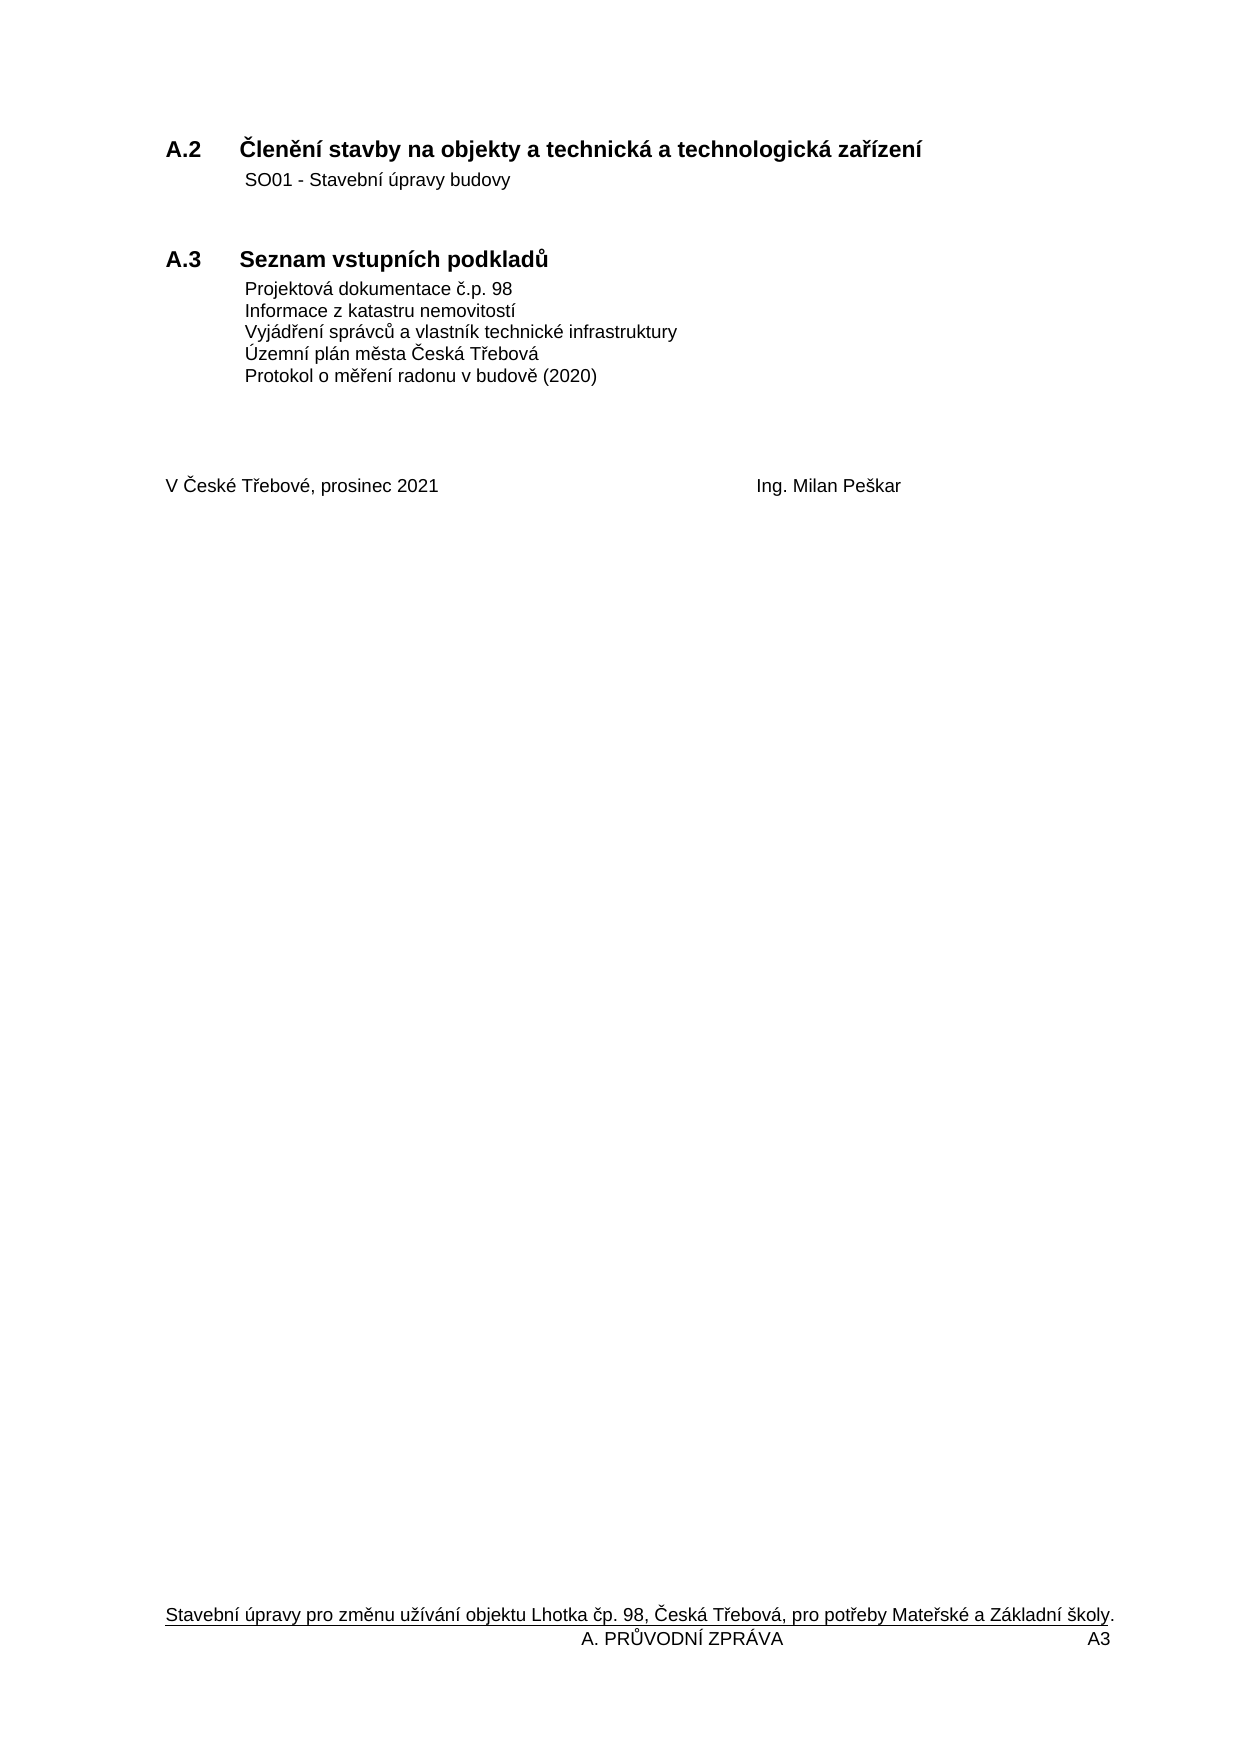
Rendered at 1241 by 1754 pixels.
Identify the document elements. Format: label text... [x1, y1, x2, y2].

subtitle Členění stavby na objekty a technická a technologická zařízení [165, 136, 1146, 162]
text Informace z katastru nemovitostí [209, 300, 1146, 321]
text Protokol o měření radonu v budově (2020) [209, 364, 1146, 386]
text Projektová dokumentace č.p. 98 [209, 278, 1146, 300]
text SO01 - Stavební úpravy budovy [209, 168, 1146, 190]
text Vyjádření správců a vlastník technické infrastruktury [209, 321, 1146, 343]
subtitle Seznam vstupních podkladů [165, 246, 1146, 272]
text Územní plán města Česká Třebová [209, 343, 1146, 364]
text V České Třebové, prosinec 2021 Ing. Milan Peškar [165, 475, 1146, 496]
